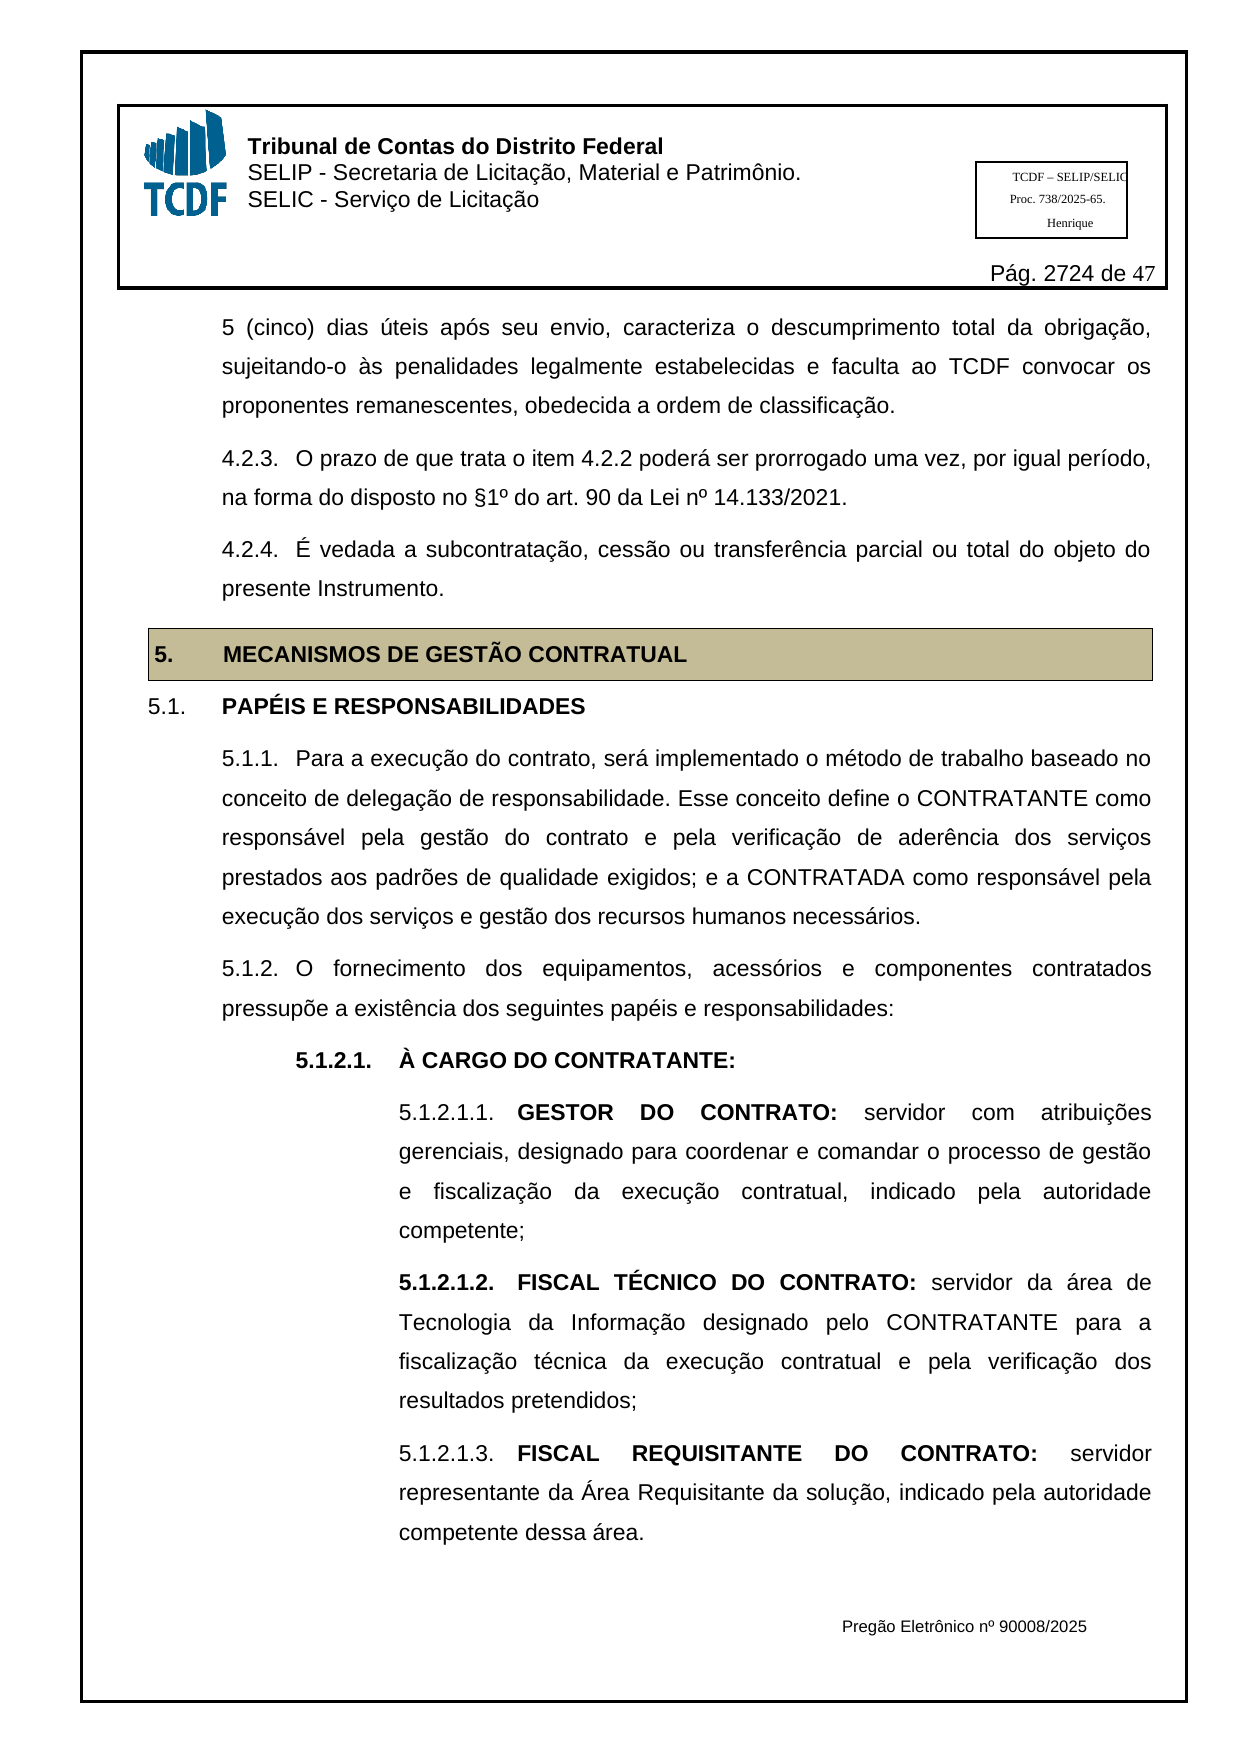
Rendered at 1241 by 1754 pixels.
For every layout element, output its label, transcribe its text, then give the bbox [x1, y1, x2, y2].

list O fornecimento dos equipamentos, acessórios e componentes contratados pressupõe a existência dos seguintes papéis e responsabilidades: [222, 955, 1152, 1021]
list Para a execução do contrato, será implementado o método de trabalho baseado no conceito de delegação de responsabilidade. Esse conceito define o CONTRATANTE como responsável pela gestão do contrato e pela verificação de aderência dos serviços prestados aos padrões de qualidade exigidos; e a CONTRATADA como responsável pela execução dos serviços e gestão dos recursos humanos necessários. [222, 745, 1152, 929]
picture [129, 107, 241, 218]
list GESTOR DO CONTRATO: servidor com atribuições gerenciais, designado para coordenar e comandar o processo de gestão e fiscalização da execução contratual, indicado pela autoridade competente; [399, 1099, 1152, 1243]
list À CARGO DO CONTRATANTE: [295, 1047, 1152, 1073]
table_header MECANISMOS DE GESTÃO CONTRATUAL [149, 629, 1152, 680]
list É vedada a subcontratação, cessão ou transferência parcial ou total do objeto do presente Instrumento. [222, 536, 1152, 602]
list O prazo de que trata o item 4.2.2 poderá ser prorrogado uma vez, por igual período, na forma do disposto no §1º do art. 90 da Lei nº 14.133/2021. [222, 444, 1152, 510]
list PAPÉIS E RESPONSABILIDADES [148, 693, 1152, 720]
list FISCAL TÉCNICO DO CONTRATO: servidor da área de Tecnologia da Informação designado pelo CONTRATANTE para a fiscalização técnica da execução contratual e pela verificação dos resultados pretendidos; [399, 1269, 1152, 1414]
list FISCAL REQUISITANTE DO CONTRATO: servidor representante da Área Requisitante da solução, indicado pela autoridade competente dessa área. [399, 1439, 1152, 1545]
